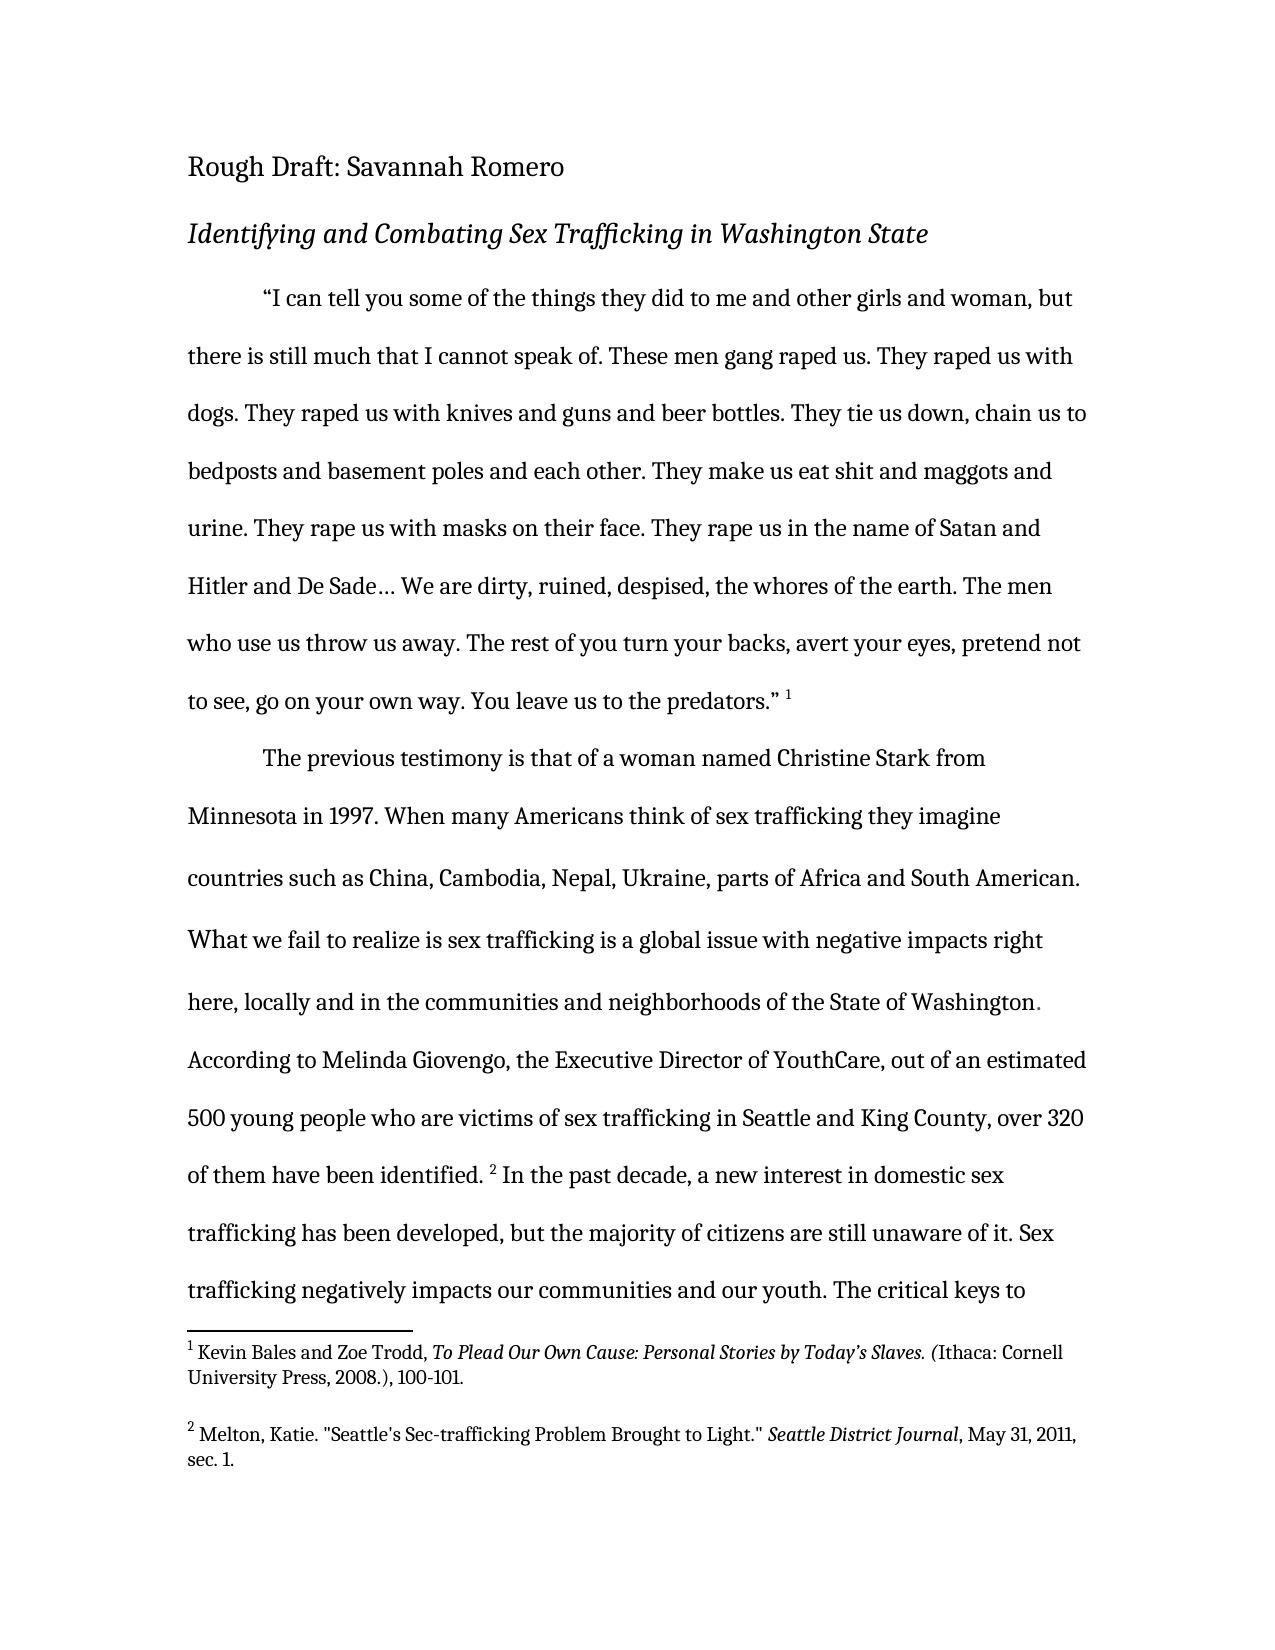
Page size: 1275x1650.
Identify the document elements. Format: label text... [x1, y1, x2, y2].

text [187, 744, 1087, 1305]
text Rough Draft: Savannah Romero [187, 150, 1087, 183]
text “I can tell you some of the things they did to me and other girls and woman, but there is still much that I cannot speak of. These men gang raped us. They raped us with dogs. They raped us with knives and guns and beer bottles. They tie us down, chain us to bedposts and basement poles and each other. They make us eat shit and maggots and urine. They rape us with masks on their face. They rape us in the name of Satan and Hitler and De Sade… We are dirty, ruined, despised, the whores of the earth. The men who use us throw us away. The rest of you turn your backs, avert your eyes, pretend not to see, go on your own way. You leave us to the predators.” [187, 284, 1087, 715]
text Identifying and Combating Sex Trafficking in Washington State [187, 217, 1087, 251]
